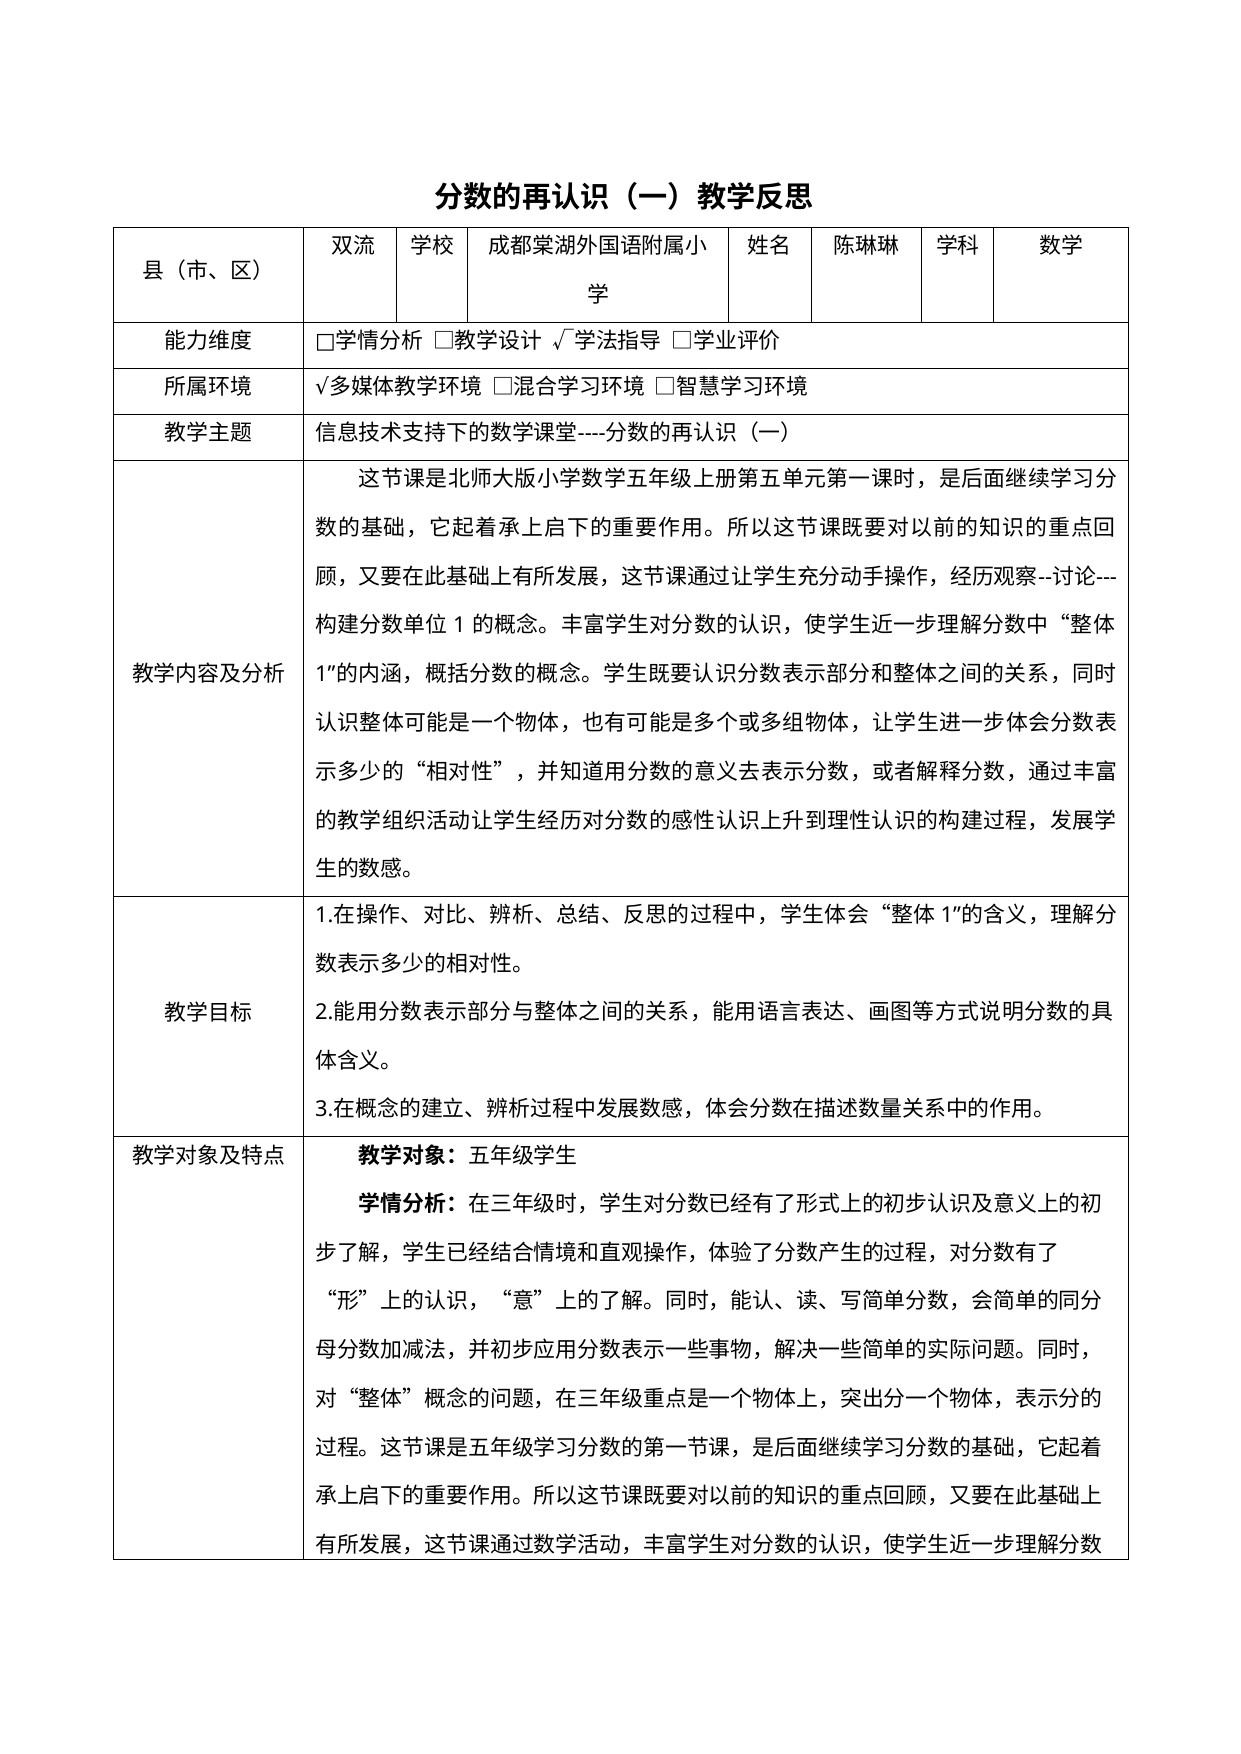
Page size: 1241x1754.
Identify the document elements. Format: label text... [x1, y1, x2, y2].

table_cell 教学主题 [114, 415, 303, 460]
table_cell 教学对象及特点 [114, 1137, 303, 1559]
table_header 成都棠湖外国语附属小学 [468, 228, 728, 322]
table_header 陈琳琳 [812, 228, 921, 322]
table_cell □学情分析 □教学设计 √学法指导 □学业评价 [304, 323, 1128, 368]
table_cell 所属环境 [114, 369, 303, 414]
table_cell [304, 1137, 1128, 1559]
table_cell 信息技术支持下的数学课堂----分数的再认识（一） [304, 415, 1128, 460]
table_header 学科 [922, 228, 993, 322]
table_cell 教学目标 [114, 897, 303, 1136]
text 分数的再认识（一）教学反思 [112, 162, 1128, 227]
table_cell 教学内容及分析 [114, 461, 303, 896]
table_header 学校 [397, 228, 467, 322]
table_header 县（市、区） [114, 228, 303, 322]
table_cell 能力维度 [114, 323, 303, 368]
table_header 双流 [304, 228, 396, 322]
table_header 姓名 [729, 228, 811, 322]
table_cell 1.在操作、对比、辨析、总结、反思的过程中，学生体会“整体1”的含义，理解分数表示多少的相对性。 2.能用分数表示部分与整体之间的关系，能用语言表达、画图等方式说明分数的具体含义。 3.在概念的建立、辨析过程中发展数感，体会分数在描述数量关系中的作用。 [304, 897, 1128, 1136]
table_cell √多媒体教学环境 □混合学习环境 □智慧学习环境 [304, 369, 1128, 414]
table_header 数学 [994, 228, 1128, 322]
table_cell 这节课是北师大版小学数学五年级上册第五单元第一课时，是后面继续学习分数的基础，它起着承上启下的重要作用。所以这节课既要对以前的知识的重点回顾，又要在此基础上有所发展，这节课通过让学生充分动手操作，经历观察--讨论---构建分数单位1 的概念。丰富学生对分数的认识，使学生近一步理解分数中“整体1”的内涵，概括分数的概念。学生既要认识分数表示部分和整体之间的关系，同时认识整体可能是一个物体，也有可能是多个或多组物体，让学生进一步体会分数表示多少的“相对性”，并知道用分数的意义去表示分数，或者解释分数，通过丰富的教学组织活动让学生经历对分数的感性认识上升到理性认识的构建过程，发展学生的数感。 [304, 461, 1128, 896]
